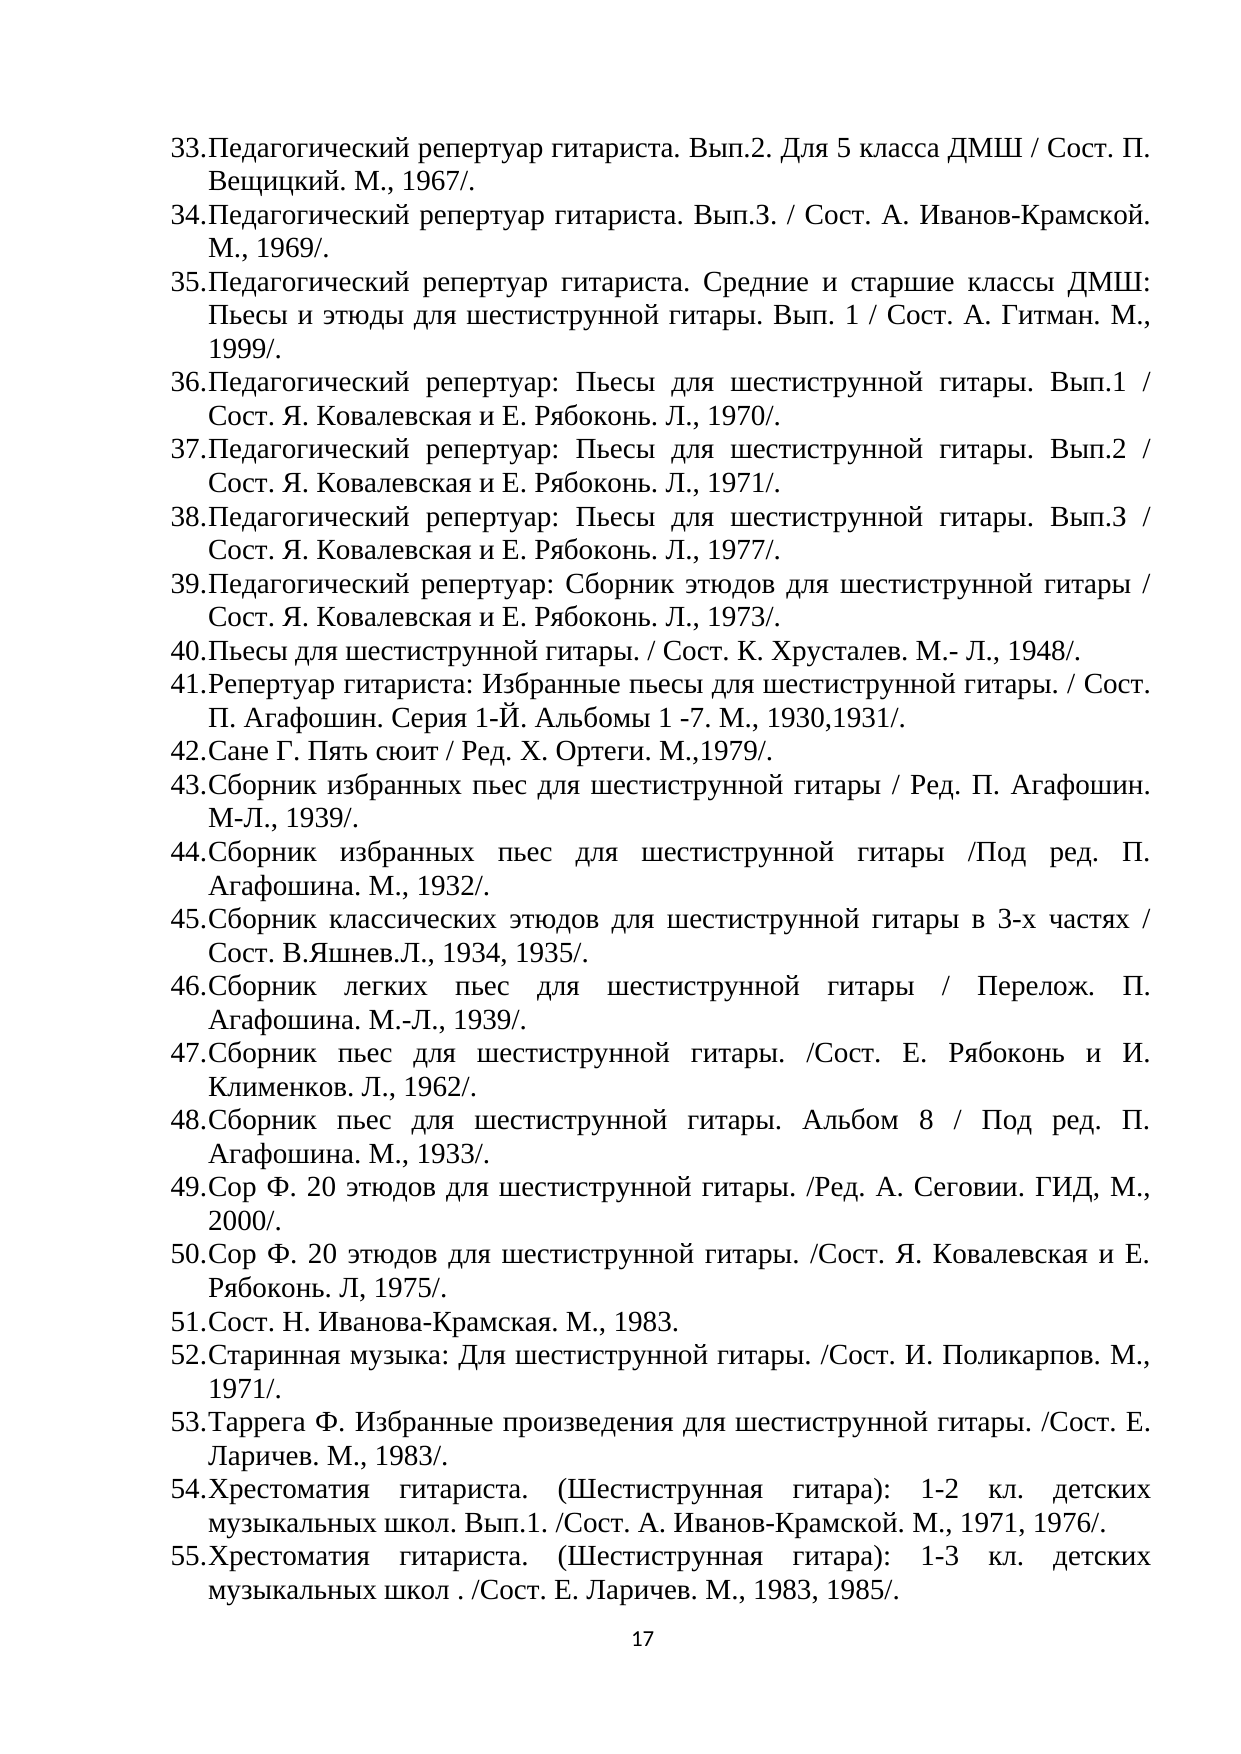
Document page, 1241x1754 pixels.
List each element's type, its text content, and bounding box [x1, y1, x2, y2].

list Педагогический репертуар: Сборник этюдов для шестиструнной гитары / Сост. Я. Ковалевская и Е. Рябоконь. Л., 1973/. [170, 566, 1152, 633]
list Сборник классических этюдов для шестиструнной гитары в 3-х частях / Сост. В.Яшнев.Л., 1934, 1935/. [170, 901, 1152, 968]
list Педагогический репертуар: Пьесы для шестиструнной гитары. Вып.З / Сост. Я. Ковалевская и Е. Рябоконь. Л., 1977/. [170, 499, 1152, 566]
list Сане Г. Пять сюит / Ред. X. Ортеги. М.,1979/. [170, 733, 1152, 767]
list Сборник избранных пьес для шестиструнной гитары /Под ред. П. Агафошина. М., 1932/. [170, 834, 1152, 901]
list Педагогический репертуар гитариста. Средние и старшие классы ДМШ: Пьесы и этюды для шестиструнной гитары. Вып. 1 / Сост. А. Гитман. М., 1999/. [170, 264, 1152, 364]
list Педагогический репертуар гитариста. Вып.З. / Сост. А. Иванов-Крамской. М., 1969/. [170, 197, 1152, 264]
list Сборник избранных пьес для шестиструнной гитары / Ред. П. Агафошин. М-Л., 1939/. [170, 767, 1152, 834]
list Пьесы для шестиструнной гитары. / Сост. К. Хрусталев. М.- Л., 1948/. [170, 633, 1152, 666]
list Сборник пьес для шестиструнной гитары. /Сост. Е. Рябоконь и И. Клименков. Л., 1962/. [170, 1035, 1152, 1102]
list Репертуар гитариста: Избранные пьесы для шестиструнной гитары. / Сост. П. Агафошин. Серия 1-Й. Альбомы 1 -7. М., 1930,1931/. [170, 666, 1152, 733]
list Сор Ф. 20 этюдов для шестиструнной гитары. /Сост. Я. Ковалевская и Е. Рябоконь. Л, 1975/. [170, 1237, 1152, 1304]
list Сборник пьес для шестиструнной гитары. Альбом 8 / Под ред. П. Агафошина. М., 1933/. [170, 1102, 1152, 1169]
list Старинная музыка: Для шестиструнной гитары. /Сост. И. Поликарпов. М., 1971/. [170, 1337, 1152, 1404]
list Таррега Ф. Избранные произведения для шестиструнной гитары. /Сост. Е. Ларичев. М., 1983/. [170, 1404, 1152, 1471]
list Сор Ф. 20 этюдов для шестиструнной гитары. /Ред. А. Сеговии. ГИД, М., 2000/. [170, 1169, 1152, 1237]
list Хрестоматия гитариста. (Шестиструнная гитара): 1-3 кл. детских музыкальных школ . /Сост. Е. Ларичев. М., 1983, 1985/. [170, 1538, 1152, 1606]
list Педагогический репертуар: Пьесы для шестиструнной гитары. Вып.1 / Сост. Я. Ковалевская и Е. Рябоконь. Л., 1970/. [170, 364, 1152, 432]
list Хрестоматия гитариста. (Шестиструнная гитара): 1-2 кл. детских музыкальных школ. Вып.1. /Сост. А. Иванов-Крамской. М., 1971, 1976/. [170, 1471, 1152, 1538]
list Сборник легких пьес для шестиструнной гитары / Перелож. П. Агафошина. М.-Л., 1939/. [170, 968, 1152, 1035]
list Педагогический репертуар гитариста. Вып.2. Для 5 класса ДМШ / Сост. П. Вещицкий. М., 1967/. [170, 130, 1152, 197]
list Педагогический репертуар: Пьесы для шестиструнной гитары. Вып.2 / Сост. Я. Ковалевская и Е. Рябоконь. Л., 1971/. [170, 432, 1152, 499]
list Сост. Н. Иванова-Крамская. М., 1983. [170, 1304, 1152, 1337]
